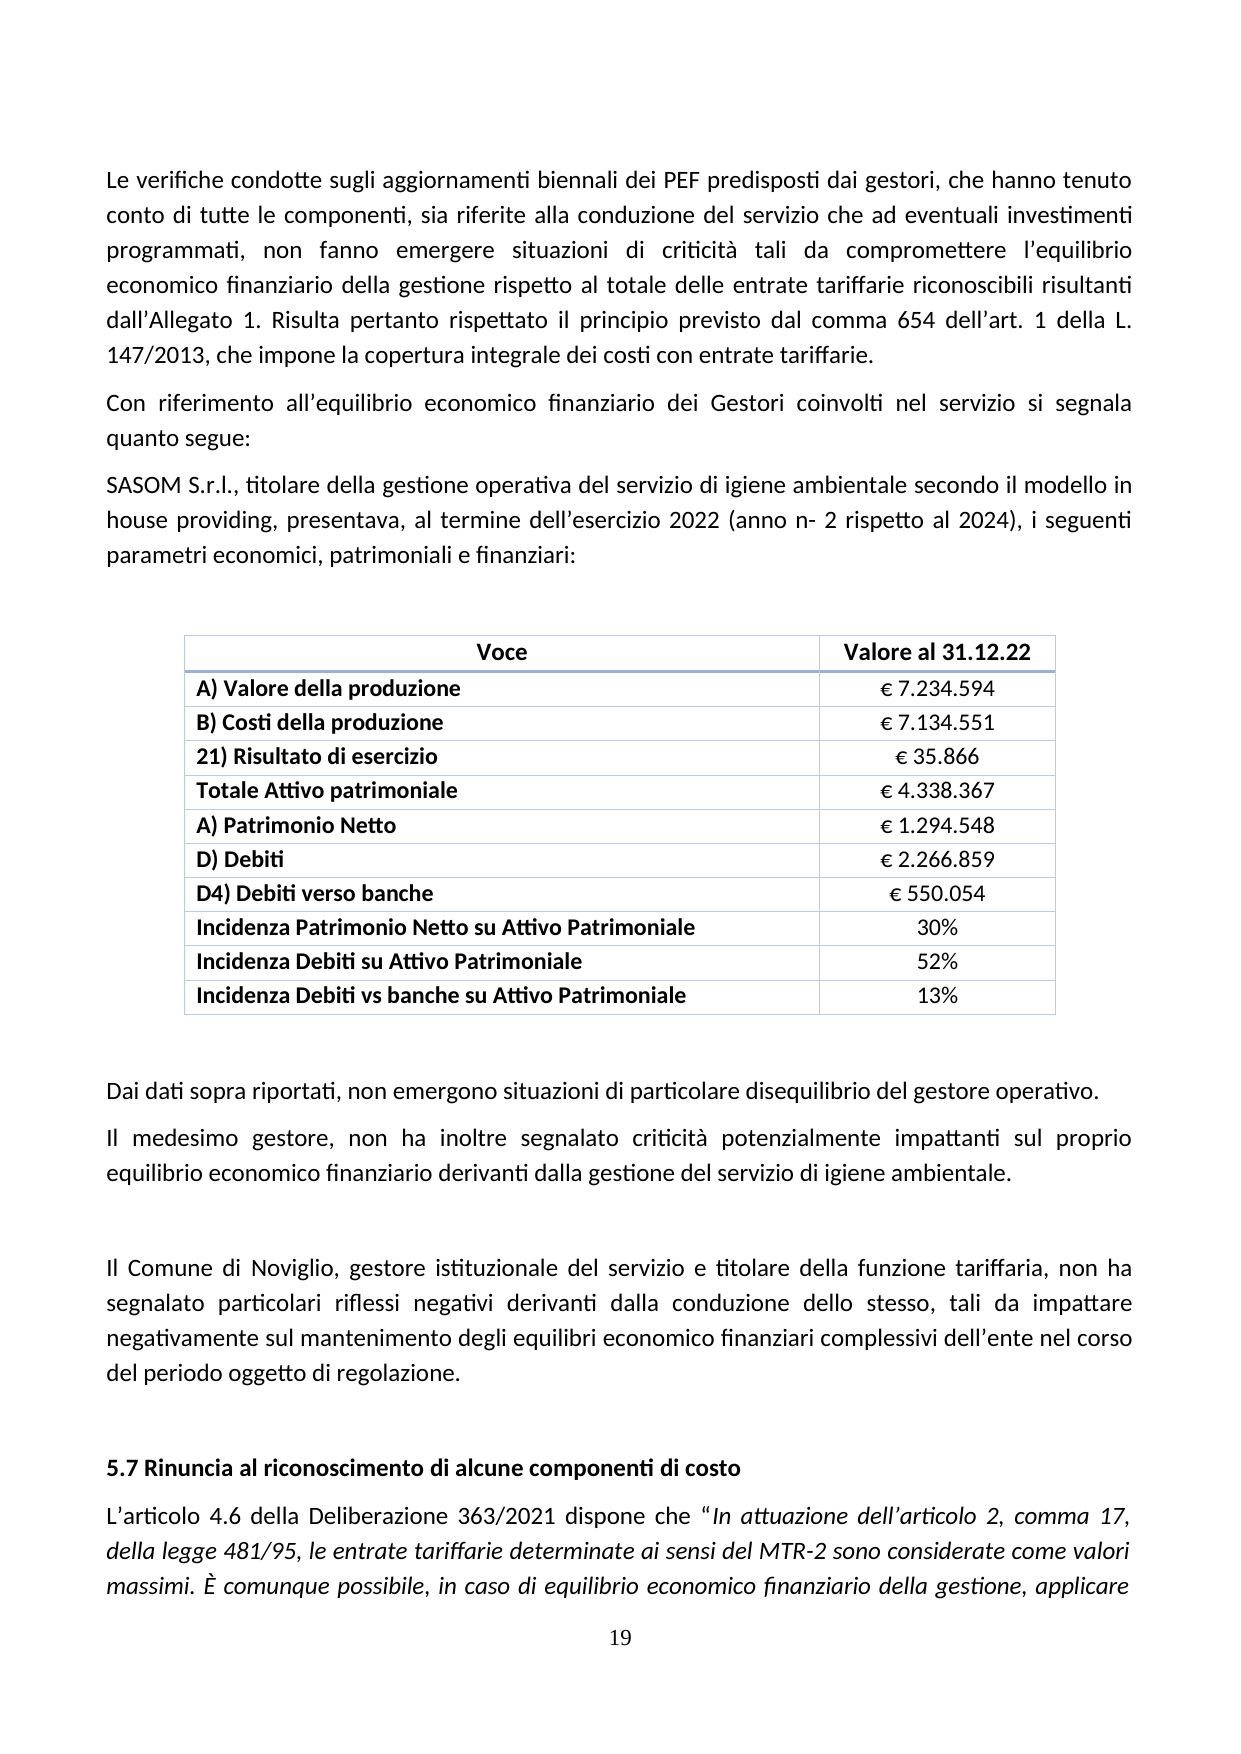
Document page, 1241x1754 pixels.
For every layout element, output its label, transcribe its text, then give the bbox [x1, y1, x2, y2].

table_cell € 550.054 [820, 878, 1055, 911]
table_cell B) Costi della produzione [185, 707, 819, 740]
table_cell A) Patrimonio Netto [185, 810, 819, 843]
table_header Voce [185, 636, 819, 670]
table_cell € 2.266.859 [820, 844, 1055, 877]
text Dai dati sopra riportati, non emergono situazioni di particolare disequilibrio del gestore operativo. [106, 1075, 1134, 1105]
table_cell Totale Attivo patrimoniale [185, 776, 819, 809]
table_cell € 1.294.548 [820, 810, 1055, 843]
table_cell 21) Risultato di esercizio [185, 741, 819, 774]
text SASOM S.r.l., titolare della gestione operativa del servizio di igiene ambientale secondo il modello in house providing, presentava, al termine dell’esercizio 2022 (anno n- 2 rispetto al 2024), i seguenti parametri economici, patrimoniali e finanziari: [106, 469, 1134, 570]
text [106, 1500, 1134, 1600]
table_cell 13% [820, 981, 1055, 1014]
text Le verifiche condotte sugli aggiornamenti biennali dei PEF predisposti dai gestori, che hanno tenuto conto di tutte le componenti, sia riferite alla conduzione del servizio che ad eventuali investimenti programmati, non fanno emergere situazioni di criticità tali da compromettere l’equilibrio economico finanziario della gestione rispetto al totale delle entrate tariffarie riconoscibili risultanti dall’Allegato 1. Risulta pertanto rispettato il principio previsto dal comma 654 dell’art. 1 della L. 147/2013, che impone la copertura integrale dei costi con entrate tariffarie. [106, 164, 1134, 370]
table_cell A) Valore della produzione [185, 673, 819, 706]
table_cell 52% [820, 946, 1055, 979]
table_cell 30% [820, 912, 1055, 945]
table_cell Incidenza Patrimonio Netto su Attivo Patrimoniale [185, 912, 819, 945]
table_cell € 35.866 [820, 741, 1055, 774]
table_cell € 7.234.594 [820, 673, 1055, 706]
table_cell D4) Debiti verso banche [185, 878, 819, 911]
text Il Comune di Noviglio, gestore istituzionale del servizio e titolare della funzione tariffaria, non ha segnalato particolari riflessi negativi derivanti dalla conduzione dello stesso, tali da impattare negativamente sul mantenimento degli equilibri economico finanziari complessivi dell’ente nel corso del periodo oggetto di regolazione. [106, 1252, 1134, 1388]
text Con riferimento all’equilibrio economico finanziario dei Gestori coinvolti nel servizio si segnala quanto segue: [106, 387, 1134, 453]
table_cell Incidenza Debiti su Attivo Patrimoniale [185, 946, 819, 979]
subtitle 5.7 Rinuncia al riconoscimento di alcune componenti di costo [106, 1452, 1134, 1483]
table_cell € 7.134.551 [820, 707, 1055, 740]
table_cell € 4.338.367 [820, 776, 1055, 809]
table_header Valore al 31.12.22 [820, 636, 1055, 670]
table_cell Incidenza Debiti vs banche su Attivo Patrimoniale [185, 981, 819, 1014]
text Il medesimo gestore, non ha inoltre segnalato criticità potenzialmente impattanti sul proprio equilibrio economico finanziario derivanti dalla gestione del servizio di igiene ambientale. [106, 1122, 1134, 1188]
table_cell D) Debiti [185, 844, 819, 877]
